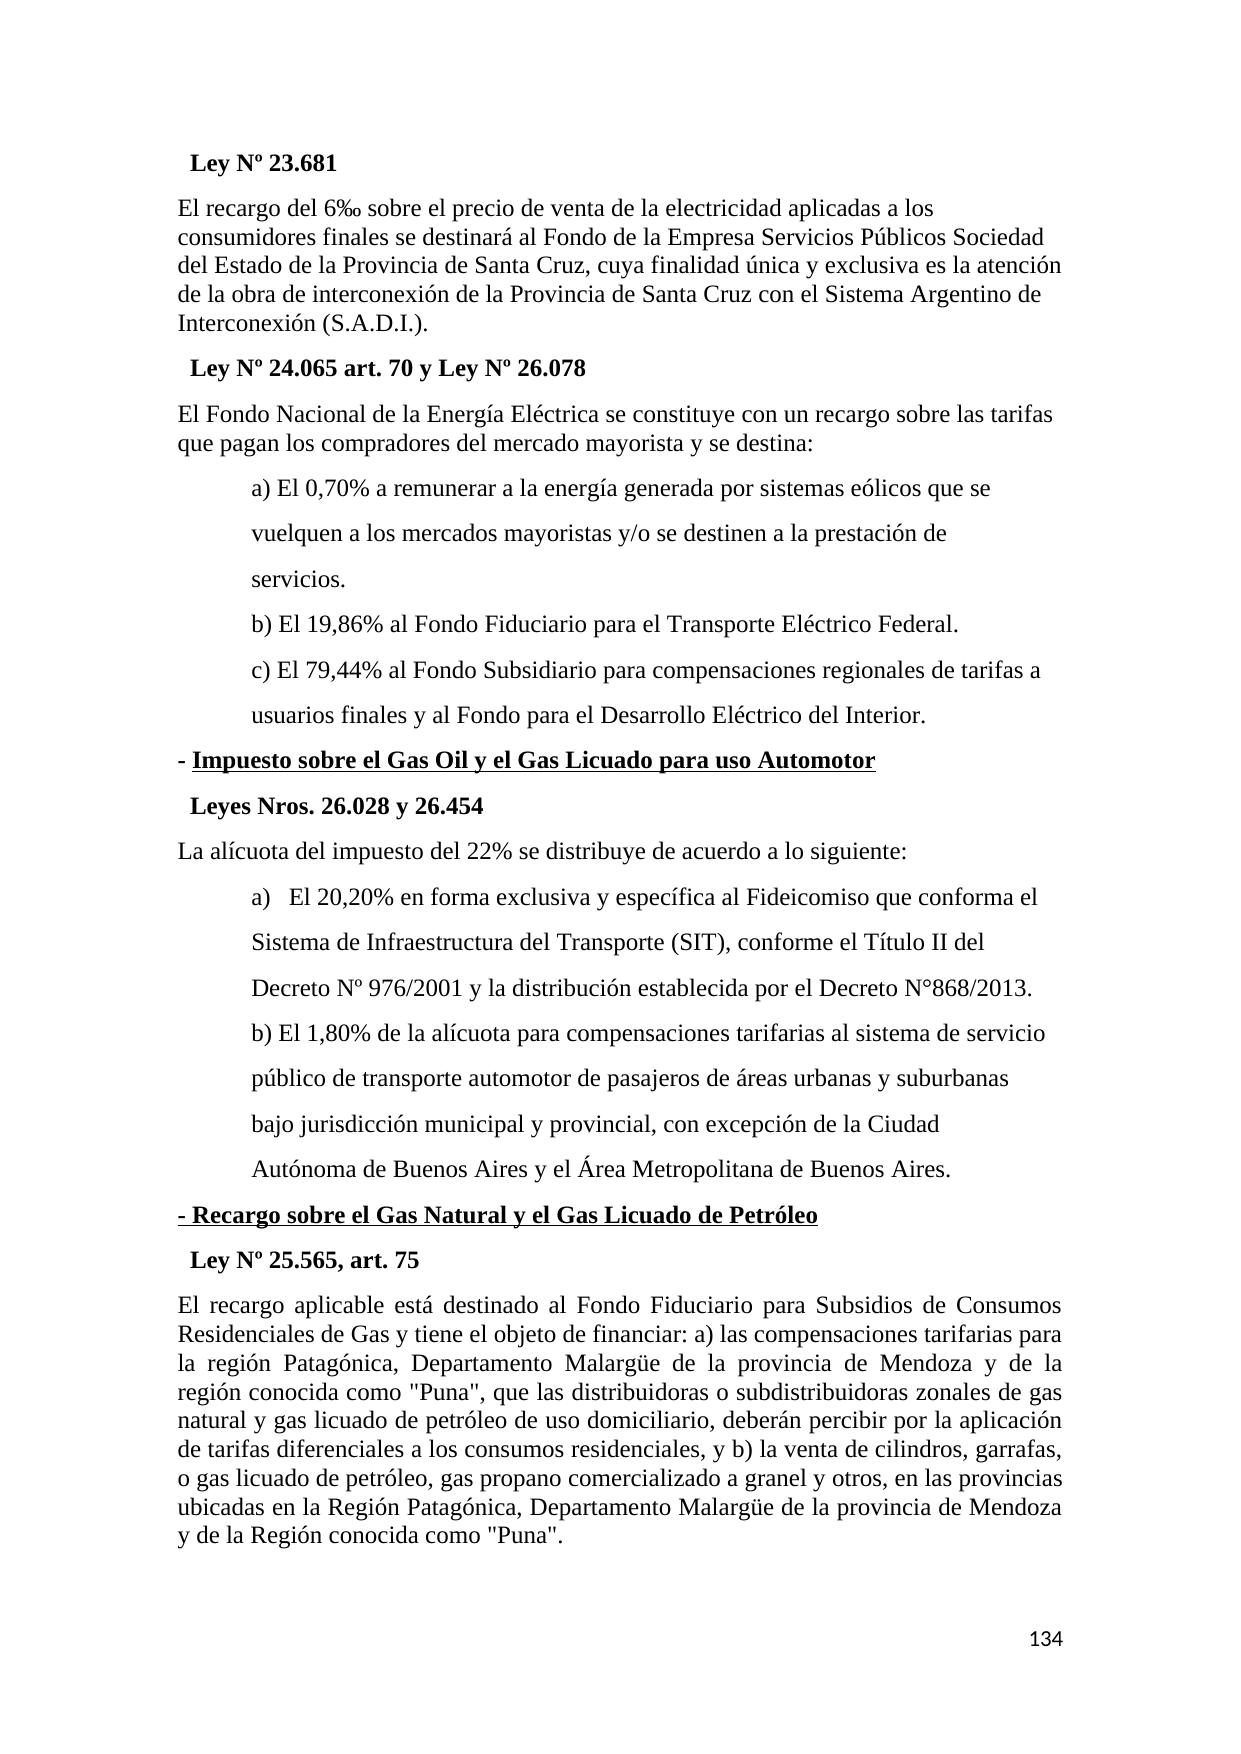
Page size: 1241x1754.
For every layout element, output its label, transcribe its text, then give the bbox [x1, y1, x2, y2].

text c) El 79,44% al Fondo Subsidiario para compensaciones regionales de tarifas a [177, 655, 1063, 683]
text vuelquen a los mercados mayoristas y/o se destinen a la prestación de [177, 518, 1063, 547]
text Decreto Nº 976/2001 y la distribución establecida por el Decreto N°868/2013. [177, 973, 1063, 1001]
text b) El 19,86% al Fondo Fiduciario para el Transporte Eléctrico Federal. [177, 609, 1063, 638]
text Ley Nº 23.681 [177, 148, 1063, 176]
text a) El 0,70% a remunerar a la energía generada por sistemas eólicos que se [177, 473, 1063, 502]
text Ley Nº 25.565, art. 75 [177, 1245, 1063, 1274]
text servicios. [177, 564, 1063, 593]
text - Recargo sobre el Gas Natural y el Gas Licuado de Petróleo [177, 1200, 1063, 1228]
text La alícuota del impuesto del 22% se distribuye de acuerdo a lo siguiente: [177, 836, 1063, 865]
text El recargo aplicable está destinado al Fondo Fiduciario para Subsidios de Consumos Residenciales de Gas y tiene el objeto de financiar: a) las compensaciones tarifarias para la región Patagónica, Departamento Malargüe de la provincia de Mendoza y de la región conocida como "Puna", que las distribuidoras o subdistribuidoras zonales de gas natural y gas licuado de petróleo de uso domiciliario, deberán percibir por la aplicación de tarifas diferenciales a los consumos residenciales, y b) la venta de cilindros, garrafas, o gas licuado de petróleo, gas propano comercializado a granel y otros, en las provincias ubicadas en la Región Patagónica, Departamento Malargüe de la provincia de Mendoza y de la Región conocida como "Puna". [177, 1291, 1063, 1549]
text Ley Nº 24.065 art. 70 y Ley Nº 26.078 [177, 353, 1063, 382]
text público de transporte automotor de pasajeros de áreas urbanas y suburbanas [177, 1063, 1063, 1092]
list El 20,20% en forma exclusiva y específica al Fideicomiso que conforma el [251, 882, 1063, 911]
text b) El 1,80% de la alícuota para compensaciones tarifarias al sistema de servicio [177, 1018, 1063, 1047]
text usuarios finales y al Fondo para el Desarrollo Eléctrico del Interior. [177, 700, 1063, 729]
text Sistema de Infraestructura del Transporte (SIT), conforme el Título II del [177, 927, 1063, 956]
text Leyes Nros. 26.028 y 26.454 [177, 791, 1063, 820]
text Autónoma de Buenos Aires y el Área Metropolitana de Buenos Aires. [177, 1154, 1063, 1183]
text - Impuesto sobre el Gas Oil y el Gas Licuado para uso Automotor [177, 746, 1063, 774]
text bajo jurisdicción municipal y provincial, con excepción de la Ciudad [177, 1109, 1063, 1138]
text El recargo del 6‰ sobre el precio de venta de la electricidad aplicadas a los consumidores finales se destinará al Fondo de la Empresa Servicios Públicos Sociedad del Estado de la Provincia de Santa Cruz, cuya finalidad única y exclusiva es la atención de la obra de interconexión de la Provincia de Santa Cruz con el Sistema Argentino de Interconexión (S.A.D.I.). [177, 193, 1063, 337]
text El Fondo Nacional de la Energía Eléctrica se constituye con un recargo sobre las tarifas que pagan los compradores del mercado mayorista y se destina: [177, 399, 1063, 456]
